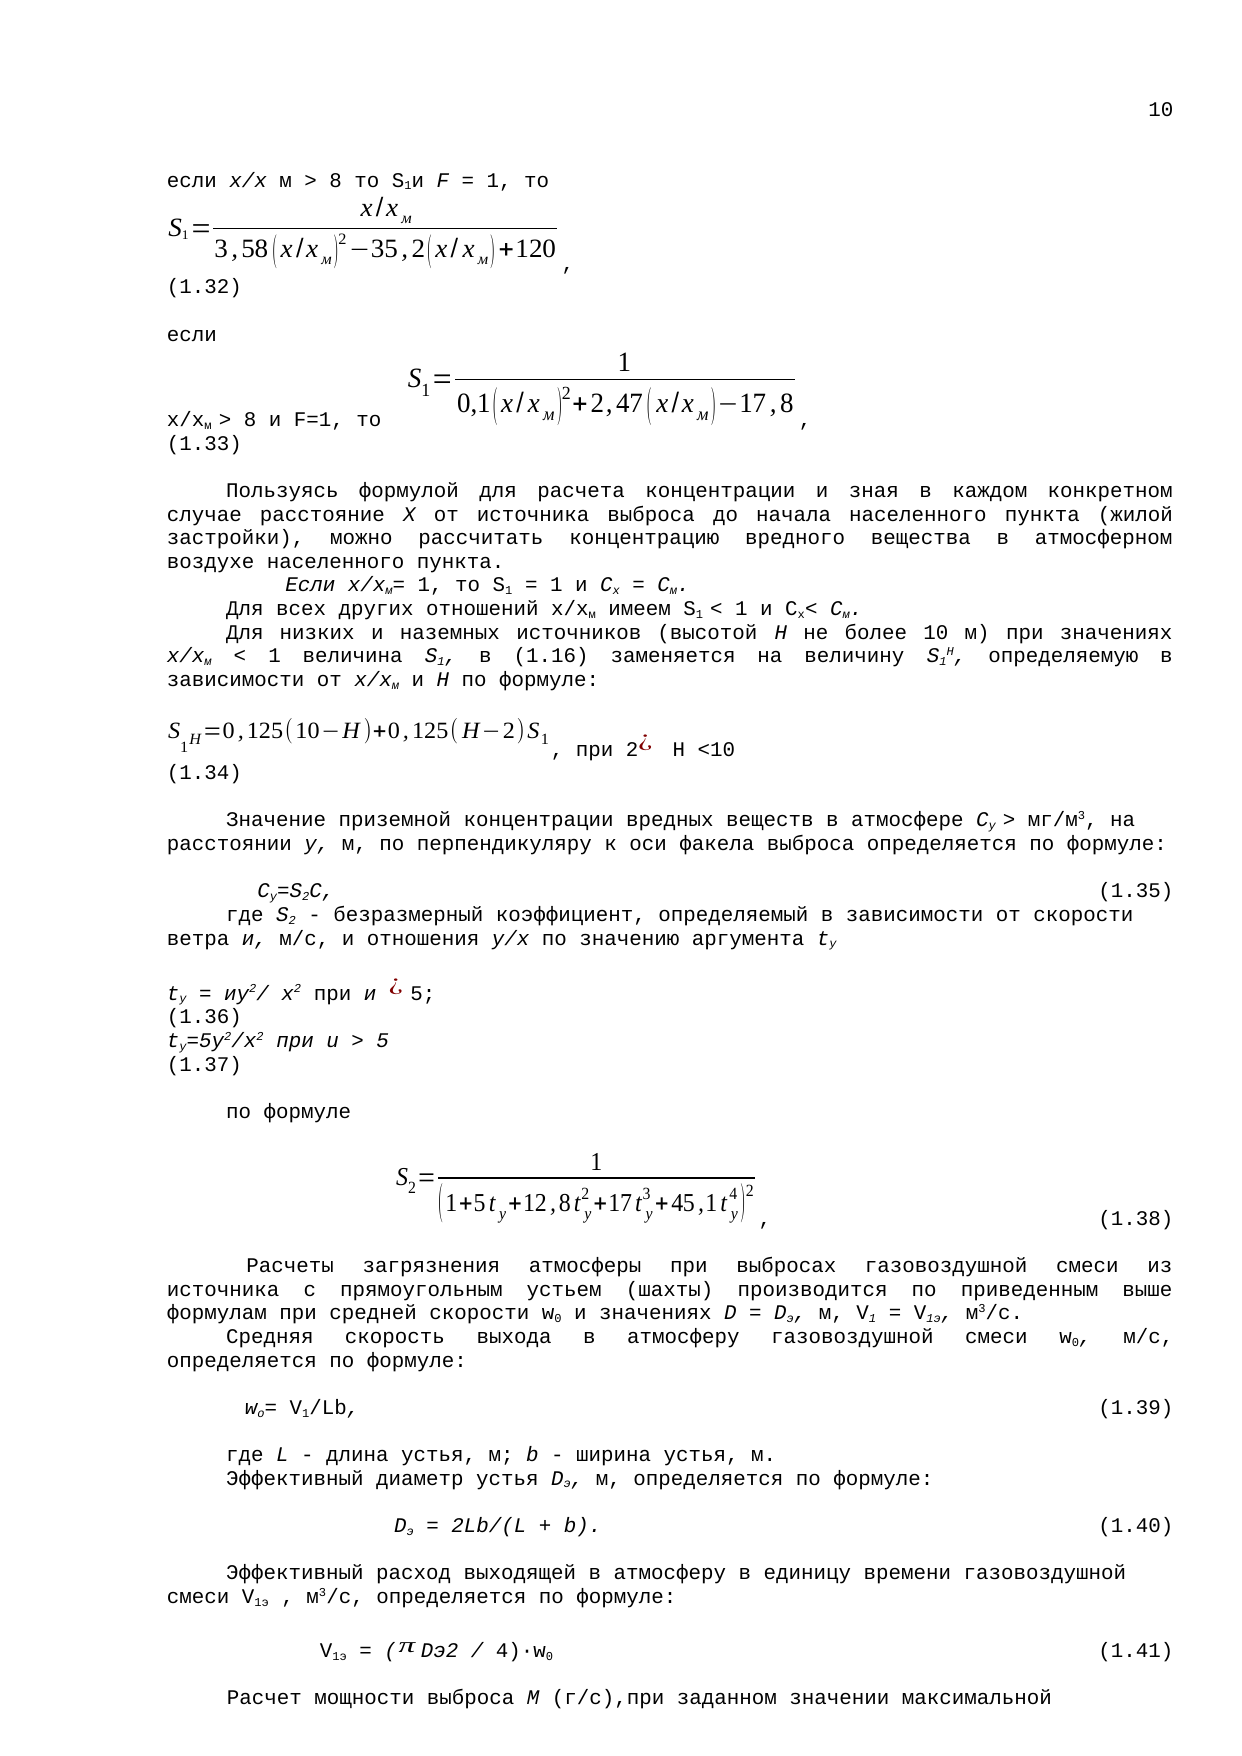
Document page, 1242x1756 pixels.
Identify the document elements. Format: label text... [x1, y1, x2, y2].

text Если х/хм= 1, то S1 = 1 и Сх = См. [226, 574, 779, 598]
text ty=5y2/x2 при u > 5 (1.37) [167, 1030, 1173, 1077]
text wo= V1/Lb, (1.39) [167, 1397, 1173, 1421]
text Средняя скорость выхода в атмосферу газовоздушной смеси w0, м/с, определяется по формуле: [167, 1326, 1173, 1373]
text ty = иy2/ x2 при и 5; (1.36) [167, 975, 1173, 1030]
text , (1.38) [167, 1148, 1173, 1231]
text V1э = (Dэ2 / 4)·w0 (1.41) [167, 1633, 1173, 1663]
text Расчеты загрязнения атмосферы при выбросах газовоздушной смеси из источника с прямоугольным устьем (шахты) производится по приведенным выше формулам при средней скорости w0 и значениях D = Dэ, м, V1 = V1э, м3/с. [167, 1255, 1172, 1326]
text Пользуясь формулой для расчета концентрации и зная в каждом конкретном случае расстояние Х от источника выброса до начала населенного пункта (жилой застройки), можно рассчитать концентрацию вредного вещества в атмосферном воздухе населенного пункта. [167, 480, 1173, 574]
text Значение приземной концентрации вредных веществ в атмосфере Су > мг/м3, на расстоянии у, м, по перпендикуляру к оси факела выброса определяется по формуле: [167, 809, 1173, 857]
text Эффективный диаметр устья Dэ, м, определяется по формуле: [167, 1468, 1173, 1491]
text , при 2 Н <10 (1.34) [167, 716, 1173, 786]
text где S2 - безразмерный коэффициент, определяемый в зависимости от скорости ветра и, м/с, и отношения у/х по значению аргумента ty [167, 904, 1173, 951]
text х/хм > 8 и F=1, то , (1.33) [167, 347, 1173, 456]
text если [167, 323, 1173, 347]
text Для всех других отношений х/хм имеем S1 < 1 и Сх< См. [167, 598, 1173, 622]
text где L - длина устья, м; b - ширина устья, м. [167, 1444, 1173, 1468]
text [167, 1687, 1173, 1711]
text , (1.32) [167, 193, 1173, 300]
text Эффективный расход выходящей в атмосферу в единицу времени газовоздушной смеси V1э , м3/с, определяется по формуле: [167, 1562, 1173, 1610]
text Cy=S2C, (1.35) [167, 880, 1173, 904]
text по формуле [167, 1101, 1173, 1125]
text Для низких и наземных источников (высотой Н не более ) при значениях х/хм < 1 величина S1, в (1.16) заменяется на величину S1H, определяемую в зависимости от х/хм и Н по формуле: [167, 622, 1173, 693]
text если х/х м > 8 то S1и F = 1, то [167, 169, 1021, 193]
text Dэ = 2Lb/(L + b). (1.40) [167, 1515, 1173, 1539]
